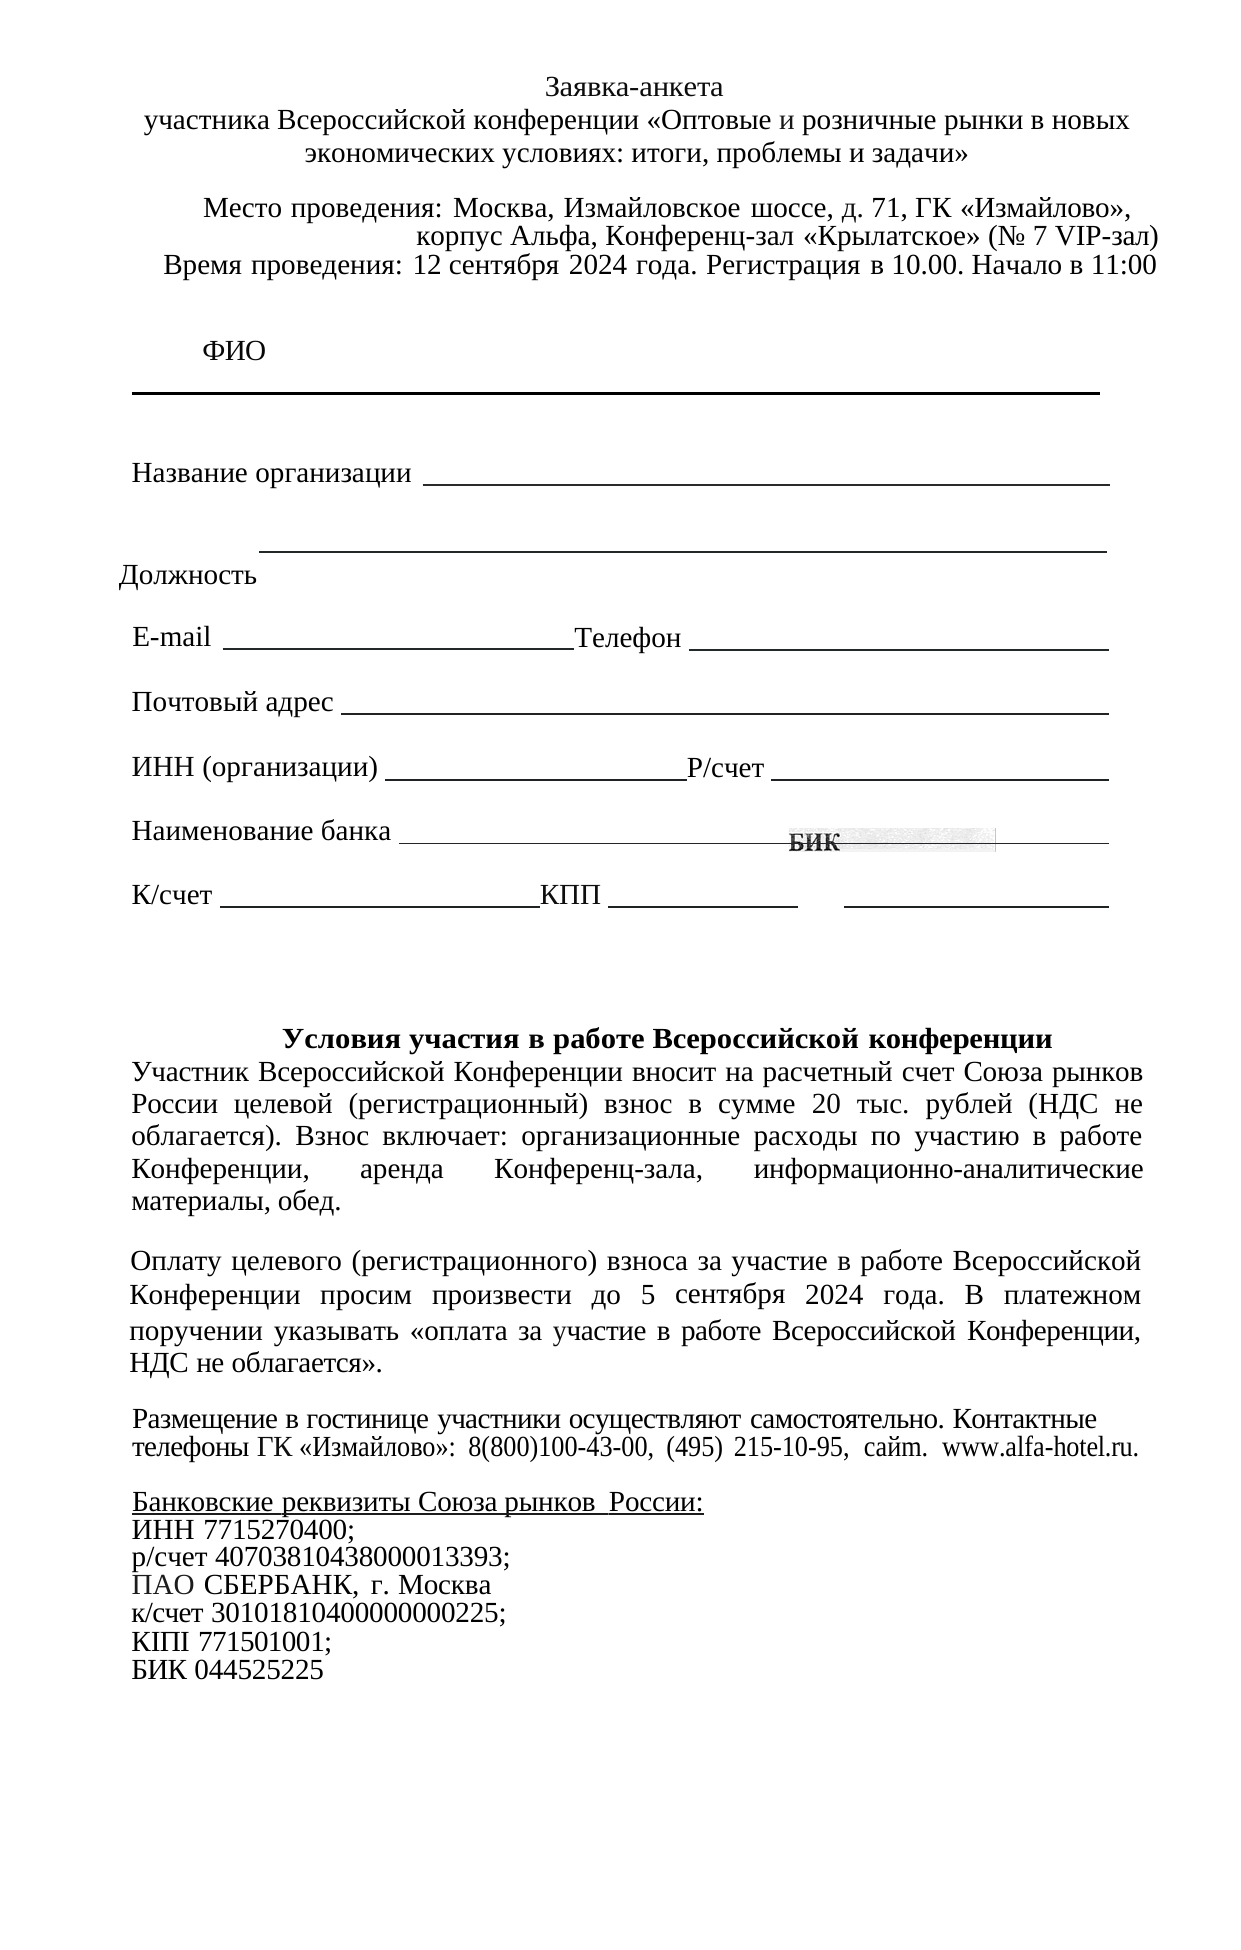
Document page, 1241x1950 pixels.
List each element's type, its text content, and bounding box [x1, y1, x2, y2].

text Участник Всероссийской Конференции вносит на расчетный счет Союза рынков России целевой (регистрационный) взнос в сумме 20 тыс. рублей (НДС не облагается). Взнос включает: организационные расходы по участию в работе Конференции, аренда Конференц-зала, информационно-аналитические материалы, oбeд. [131, 1055, 1143, 1217]
text ИНН 7715270400; [131, 1517, 1159, 1545]
text к/счет 30101810400000000225; [131, 1600, 1159, 1628]
text ПAO СБЕРБАНК, г. Москва [131, 1572, 1159, 1600]
text Время проведения: 12 сентября 2024 года. Регистрация в 10.00. Начало в 11:00 [163, 251, 1159, 280]
text Место проведения: Москва, Измайловское шоссе, д. 71, ГК «Измайлово», [203, 195, 1159, 223]
text корпус Альфа, Конференц-зал «Крылатское» (№ 7 VІР-зал) [416, 223, 1159, 251]
text Банковские реквизиты Союза рынков Рoccии: [132, 1489, 1159, 1517]
text E-mail Телефон Почтовый адрес ИНН (организации) Р/счет Наименование банка К/счет КПП [131, 619, 1117, 911]
text участника Всероссийской конференции «Оптовые и розничные рынки в новых экономических условиях: итоги, проблемы и задачи» [134, 104, 1139, 168]
text КIПI 771501001; [131, 1628, 1159, 1657]
text р/счет 40703810438000013393; [131, 1545, 1159, 1572]
text Размещение в гостинице участники осуществляют самостоятельно. Контактные телефоны ГК «Измайлово»: 8(800)100-43-00, (495) 215-10-95, caйm. www.alfa-hotel.ru. [132, 1406, 1159, 1462]
subtitle Условия участия в работе Всероссийской конференции [282, 1022, 1159, 1055]
text Название организации [131, 455, 1159, 488]
text БИК 044525225 [131, 1657, 1159, 1685]
text Должность [119, 526, 1159, 591]
text Оплатy целевого (регистрационного) взноса за участие в работе Всероссийской Конференции просим произвести до 5 сентября 2024 года. В платежном поручении указывать «оплата за участие в работе Всероссийской Конференции, НДС не облагается». [129, 1244, 1141, 1379]
text Заявка-анкета [119, 66, 1150, 104]
text ФИО [202, 337, 1159, 366]
